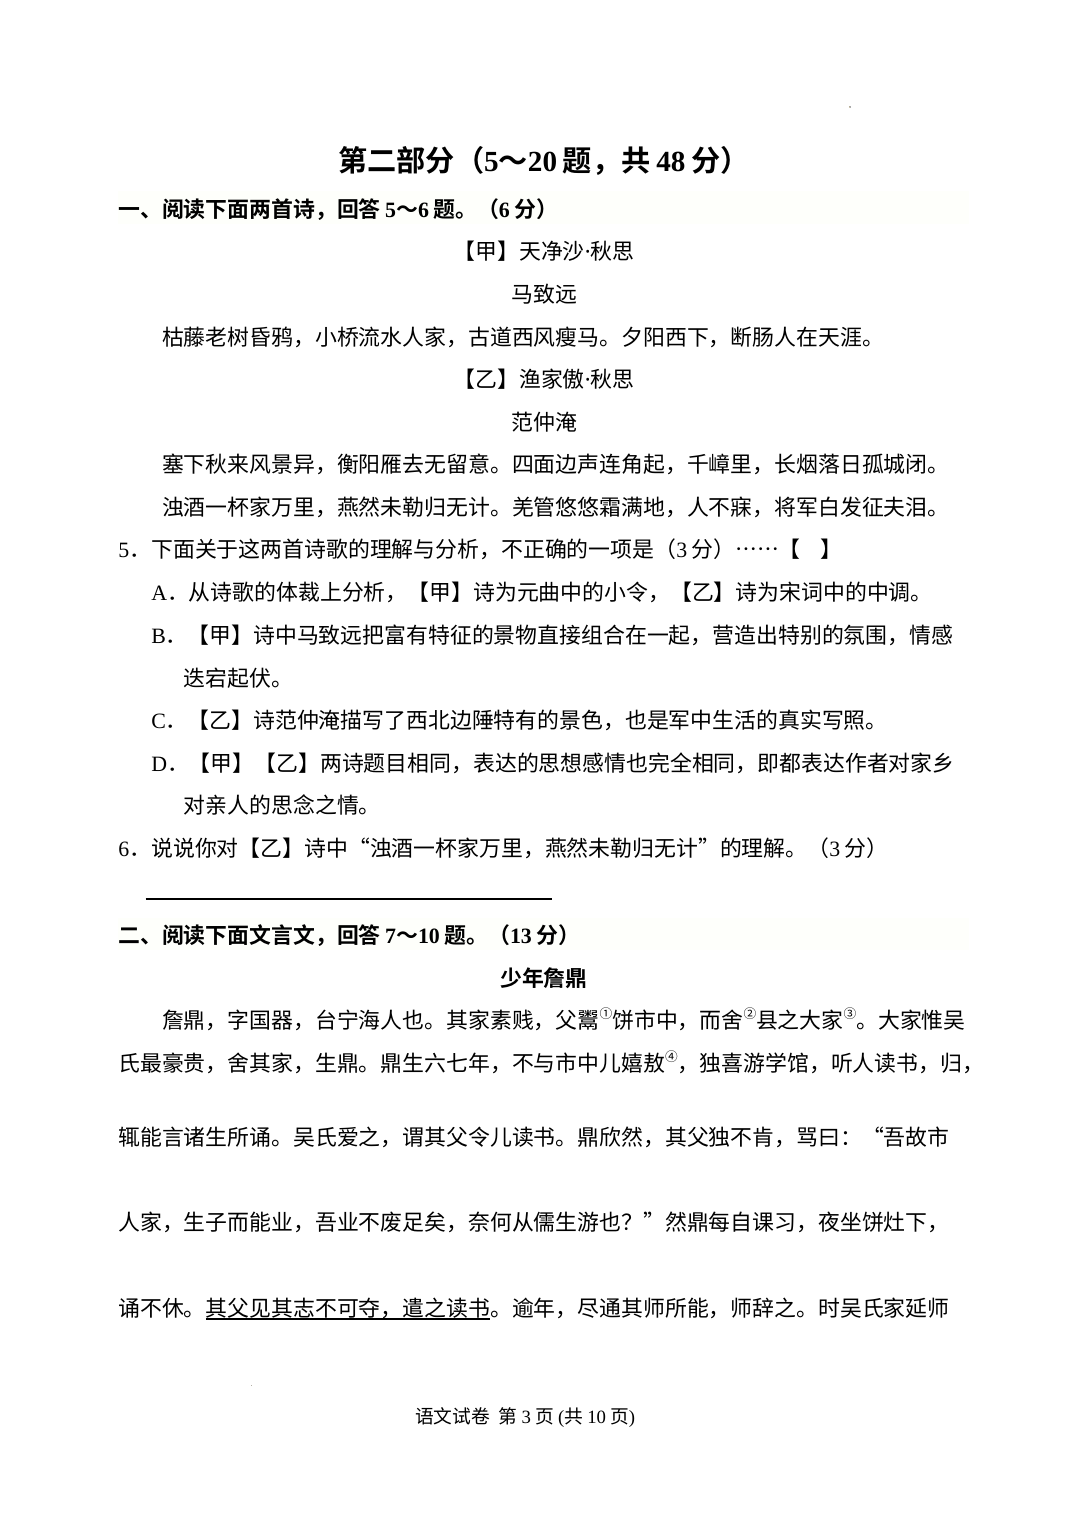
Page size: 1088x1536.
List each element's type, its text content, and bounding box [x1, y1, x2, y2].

text C．【乙】诗范仲淹描写了西北边陲特有的景色，也是军中生活的真实写照。 [140, 703, 969, 735]
text 一、阅读下面两首诗，回答5～6题。（6分） [118, 191, 969, 224]
text 浊酒一杯家万里，燕然未勒归无计。羌管悠悠霜满地，人不寐，将军白发征夫泪。 [118, 489, 969, 522]
text 6．说说你对【乙】诗中“浊酒一杯家万里，燕然未勒归无计”的理解。（3分） [118, 831, 969, 863]
text 【乙】渔家傲·秋思 [118, 362, 969, 394]
text D．【甲】【乙】两诗题目相同，表达的思想感情也完全相同，即都表达作者对家乡对亲人的思念之情。 [151, 745, 969, 821]
text 马致远 [118, 276, 969, 309]
text 【甲】天净沙·秋思 [118, 234, 969, 266]
text 二、阅读下面文言文，回答7～10题。（13分） [118, 918, 969, 950]
text 范仲淹 [118, 404, 969, 437]
text 塞下秋来风景异，衡阳雁去无留意。四面边声连角起，千嶂里，长烟落日孤城闭。 [118, 447, 969, 479]
text 第二部分（5～20题，共48分） [118, 126, 969, 191]
text 枯藤老树昏鸦，小桥流水人家，古道西风瘦马。夕阳西下，断肠人在天涯。 [118, 319, 969, 352]
text A．从诗歌的体裁上分析，【甲】诗为元曲中的小令，【乙】诗为宋词中的中调。 [118, 575, 969, 607]
text 5．下面关于这两首诗歌的理解与分析，不正确的一项是（3分）……【 】 [118, 532, 969, 564]
text 少年詹鼎 [118, 960, 969, 993]
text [118, 1003, 969, 1336]
text B．【甲】诗中马致远把富有特征的景物直接组合在一起，营造出特别的氛围，情感迭宕起伏。 [151, 617, 969, 693]
